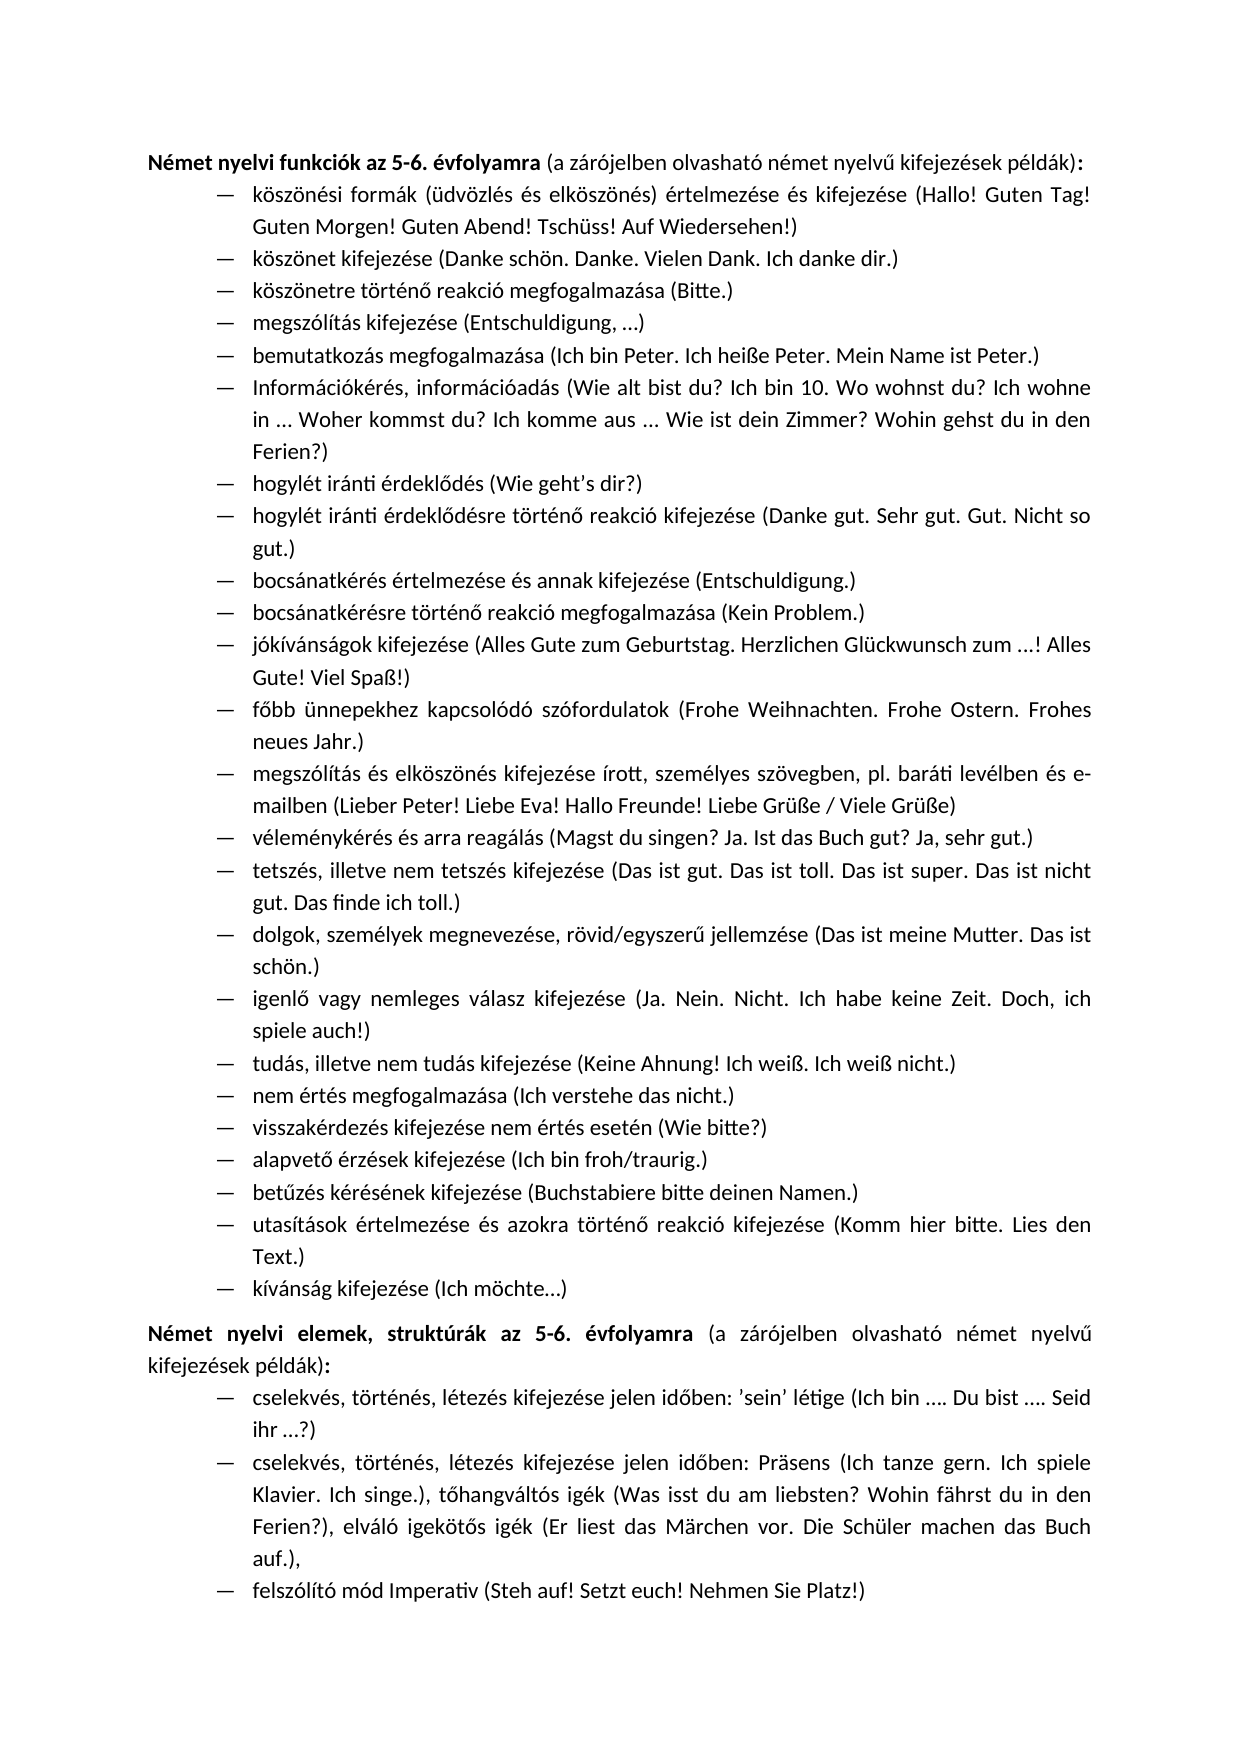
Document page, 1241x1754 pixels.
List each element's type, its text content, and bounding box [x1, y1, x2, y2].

list véleménykérés és arra reagálás (Magst du singen? Ja. Ist das Buch gut? Ja, sehr gut.) [215, 823, 1093, 852]
text Német nyelvi funkciók az 5-6. évfolyamra (a zárójelben olvasható német nyelvű kifejezések példák): [148, 148, 1093, 176]
list cselekvés, történés, létezés kifejezése jelen időben: Präsens (Ich tanze gern. Ich spiele Klavier. Ich singe.), tőhangváltós igék (Was isst du am liebsten? Wohin fährst du in den Ferien?), elváló igekötős igék (Er liest das Märchen vor. Die Schüler machen das Buch auf.), [215, 1448, 1093, 1572]
list hogylét iránti érdeklődésre történő reakció kifejezése (Danke gut. Sehr gut. Gut. Nicht so gut.) [215, 502, 1093, 562]
list megszólítás kifejezése (Entschuldigung, …) [215, 308, 1093, 337]
list bemutatkozás megfogalmazása (Ich bin Peter. Ich heiße Peter. Mein Name ist Peter.) [215, 341, 1093, 369]
list tetszés, illetve nem tetszés kifejezése (Das ist gut. Das ist toll. Das ist super. Das ist nicht gut. Das finde ich toll.) [215, 856, 1093, 916]
list köszönet kifejezése (Danke schön. Danke. Vielen Dank. Ich danke dir.) [215, 244, 1093, 272]
list cselekvés, történés, létezés kifejezése jelen időben: ’sein’ létige (Ich bin …. Du bist …. Seid ihr …?) [215, 1383, 1093, 1443]
list főbb ünnepekhez kapcsolódó szófordulatok (Frohe Weihnachten. Frohe Ostern. Frohes neues Jahr.) [215, 695, 1093, 755]
list hogylét iránti érdeklődés (Wie geht’s dir?) [215, 469, 1093, 497]
list betűzés kérésének kifejezése (Buchstabiere bitte deinen Namen.) [215, 1178, 1093, 1206]
list alapvető érzések kifejezése (Ich bin froh/traurig.) [215, 1145, 1093, 1173]
list jókívánságok kifejezése (Alles Gute zum Geburtstag. Herzlichen Glückwunsch zum ...! Alles Gute! Viel Spaß!) [215, 630, 1093, 691]
list visszakérdezés kifejezése nem értés esetén (Wie bitte?) [215, 1113, 1093, 1141]
list tudás, illetve nem tudás kifejezése (Keine Ahnung! Ich weiß. Ich weiß nicht.) [215, 1049, 1093, 1077]
list köszönetre történő reakció megfogalmazása (Bitte.) [215, 276, 1093, 304]
list köszönési formák (üdvözlés és elköszönés) értelmezése és kifejezése (Hallo! Guten Tag! Guten Morgen! Guten Abend! Tschüss! Auf Wiedersehen!) [215, 180, 1093, 240]
list igenlő vagy nemleges válasz kifejezése (Ja. Nein. Nicht. Ich habe keine Zeit. Doch, ich spiele auch!) [215, 984, 1093, 1045]
list utasítások értelmezése és azokra történő reakció kifejezése (Komm hier bitte. Lies den Text.) [215, 1210, 1093, 1270]
list bocsánatkérés értelmezése és annak kifejezése (Entschuldigung.) [215, 566, 1093, 594]
list dolgok, személyek megnevezése, rövid/egyszerű jellemzése (Das ist meine Mutter. Das ist schön.) [215, 920, 1093, 980]
list bocsánatkérésre történő reakció megfogalmazása (Kein Problem.) [215, 598, 1093, 626]
list kívánság kifejezése (Ich möchte…) [215, 1274, 1093, 1302]
list felszólító mód Imperativ (Steh auf! Setzt euch! Nehmen Sie Platz!) [215, 1576, 1093, 1604]
text Német nyelvi elemek, struktúrák az 5-6. évfolyamra (a zárójelben olvasható német nyelvű kifejezések példák): [148, 1319, 1093, 1379]
list Információkérés, információadás (Wie alt bist du? Ich bin 10. Wo wohnst du? Ich wohne in … Woher kommst du? Ich komme aus ... Wie ist dein Zimmer? Wohin gehst du in den Ferien?) [215, 373, 1093, 465]
list megszólítás és elköszönés kifejezése írott, személyes szövegben, pl. baráti levélben és e-mailben (Lieber Peter! Liebe Eva! Hallo Freunde! Liebe Grüße / Viele Grüße) [215, 759, 1093, 819]
list nem értés megfogalmazása (Ich verstehe das nicht.) [215, 1081, 1093, 1109]
